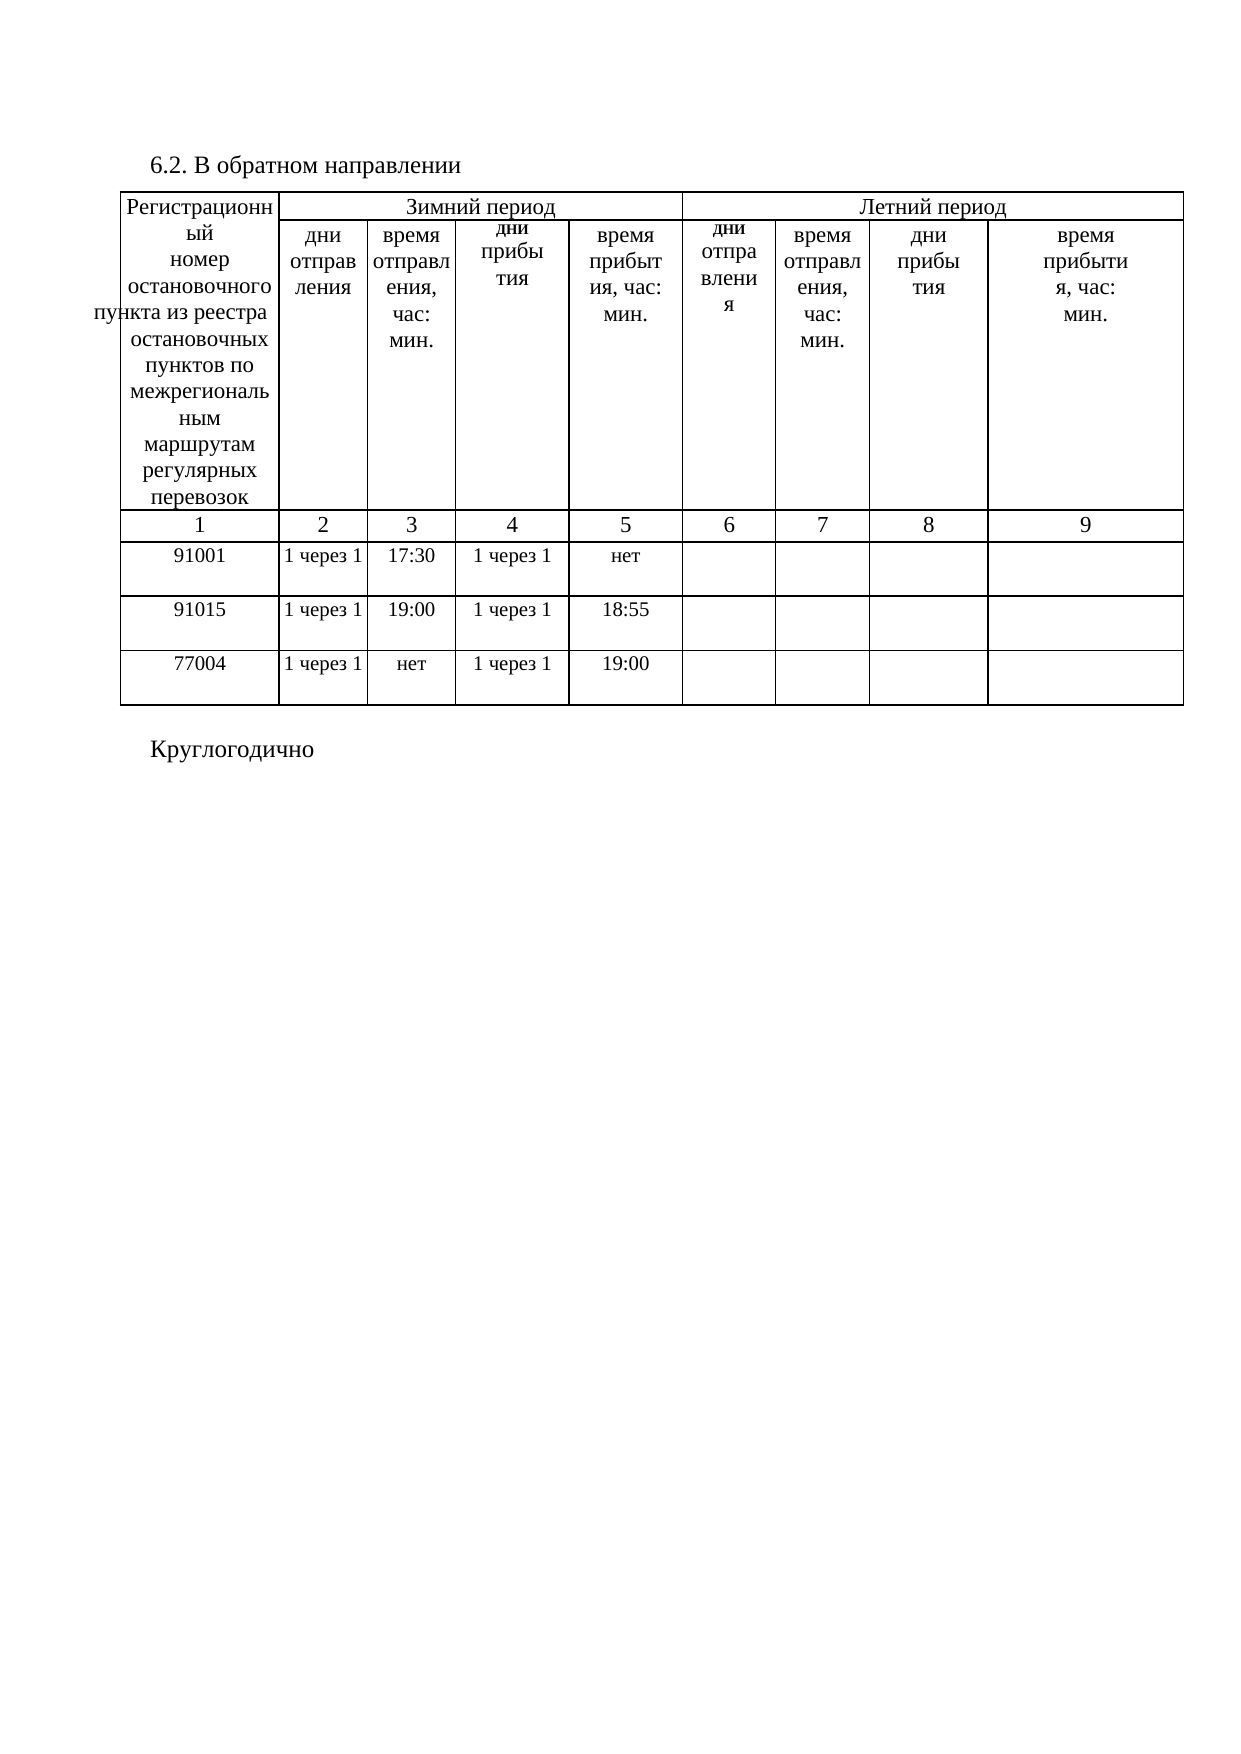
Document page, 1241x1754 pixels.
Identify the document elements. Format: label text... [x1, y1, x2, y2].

table_cell 8 [870, 511, 987, 541]
table_header Зимний период [280, 193, 682, 219]
table_cell [870, 597, 987, 650]
table_cell время прибыти я, час: мин. [989, 221, 1183, 509]
table_header Летний период [683, 193, 1183, 219]
table_cell [989, 543, 1183, 595]
table_cell 91001 [121, 543, 278, 595]
table_cell [989, 651, 1183, 704]
table_cell 17:30 [368, 543, 455, 595]
table_cell [989, 597, 1183, 650]
table_cell [776, 543, 869, 595]
table_cell 1 через 1 [280, 543, 367, 595]
table_cell нет [368, 651, 455, 704]
table_cell 77004 [121, 651, 278, 704]
table_cell 4 [456, 511, 568, 541]
table_cell [683, 543, 775, 595]
table_cell 19:00 [368, 597, 455, 650]
table_cell дни отправ ления [280, 221, 367, 509]
table_cell время отправл ения, час: мин. [776, 221, 869, 509]
text 6.2. В обратном направлении [150, 150, 1090, 179]
table_cell 1 через 1 [280, 597, 367, 650]
table_cell 1 через 1 [456, 597, 568, 650]
table_cell 3 [368, 511, 455, 541]
text Круглогодично [150, 734, 1090, 763]
table_cell дни прибы тия [870, 221, 987, 509]
table_cell нет [570, 543, 682, 595]
table_cell 1 через 1 [280, 651, 367, 704]
table_cell 2 [280, 511, 367, 541]
table_cell 6 [683, 511, 775, 541]
table_cell 1 через 1 [456, 651, 568, 704]
table_cell время отправл ения, час: мин. [368, 221, 455, 509]
table_cell 18:55 [570, 597, 682, 650]
table_cell 1 [121, 511, 278, 541]
table_cell ДНИ отпра влени я [683, 221, 775, 509]
table_cell [870, 651, 987, 704]
table_cell время прибыт ия, час: мин. [570, 221, 682, 509]
table_cell 91015 [121, 597, 278, 650]
table_cell ДНИ прибы тия [456, 221, 568, 509]
table_cell [683, 651, 775, 704]
table_cell 9 [989, 511, 1183, 541]
table_cell 5 [570, 511, 682, 541]
table_cell [870, 543, 987, 595]
table_cell 19:00 [570, 651, 682, 704]
table_cell [683, 597, 775, 650]
table_cell [776, 651, 869, 704]
table_cell 7 [776, 511, 869, 541]
table_cell [776, 597, 869, 650]
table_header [121, 193, 278, 509]
table_cell 1 через 1 [456, 543, 568, 595]
